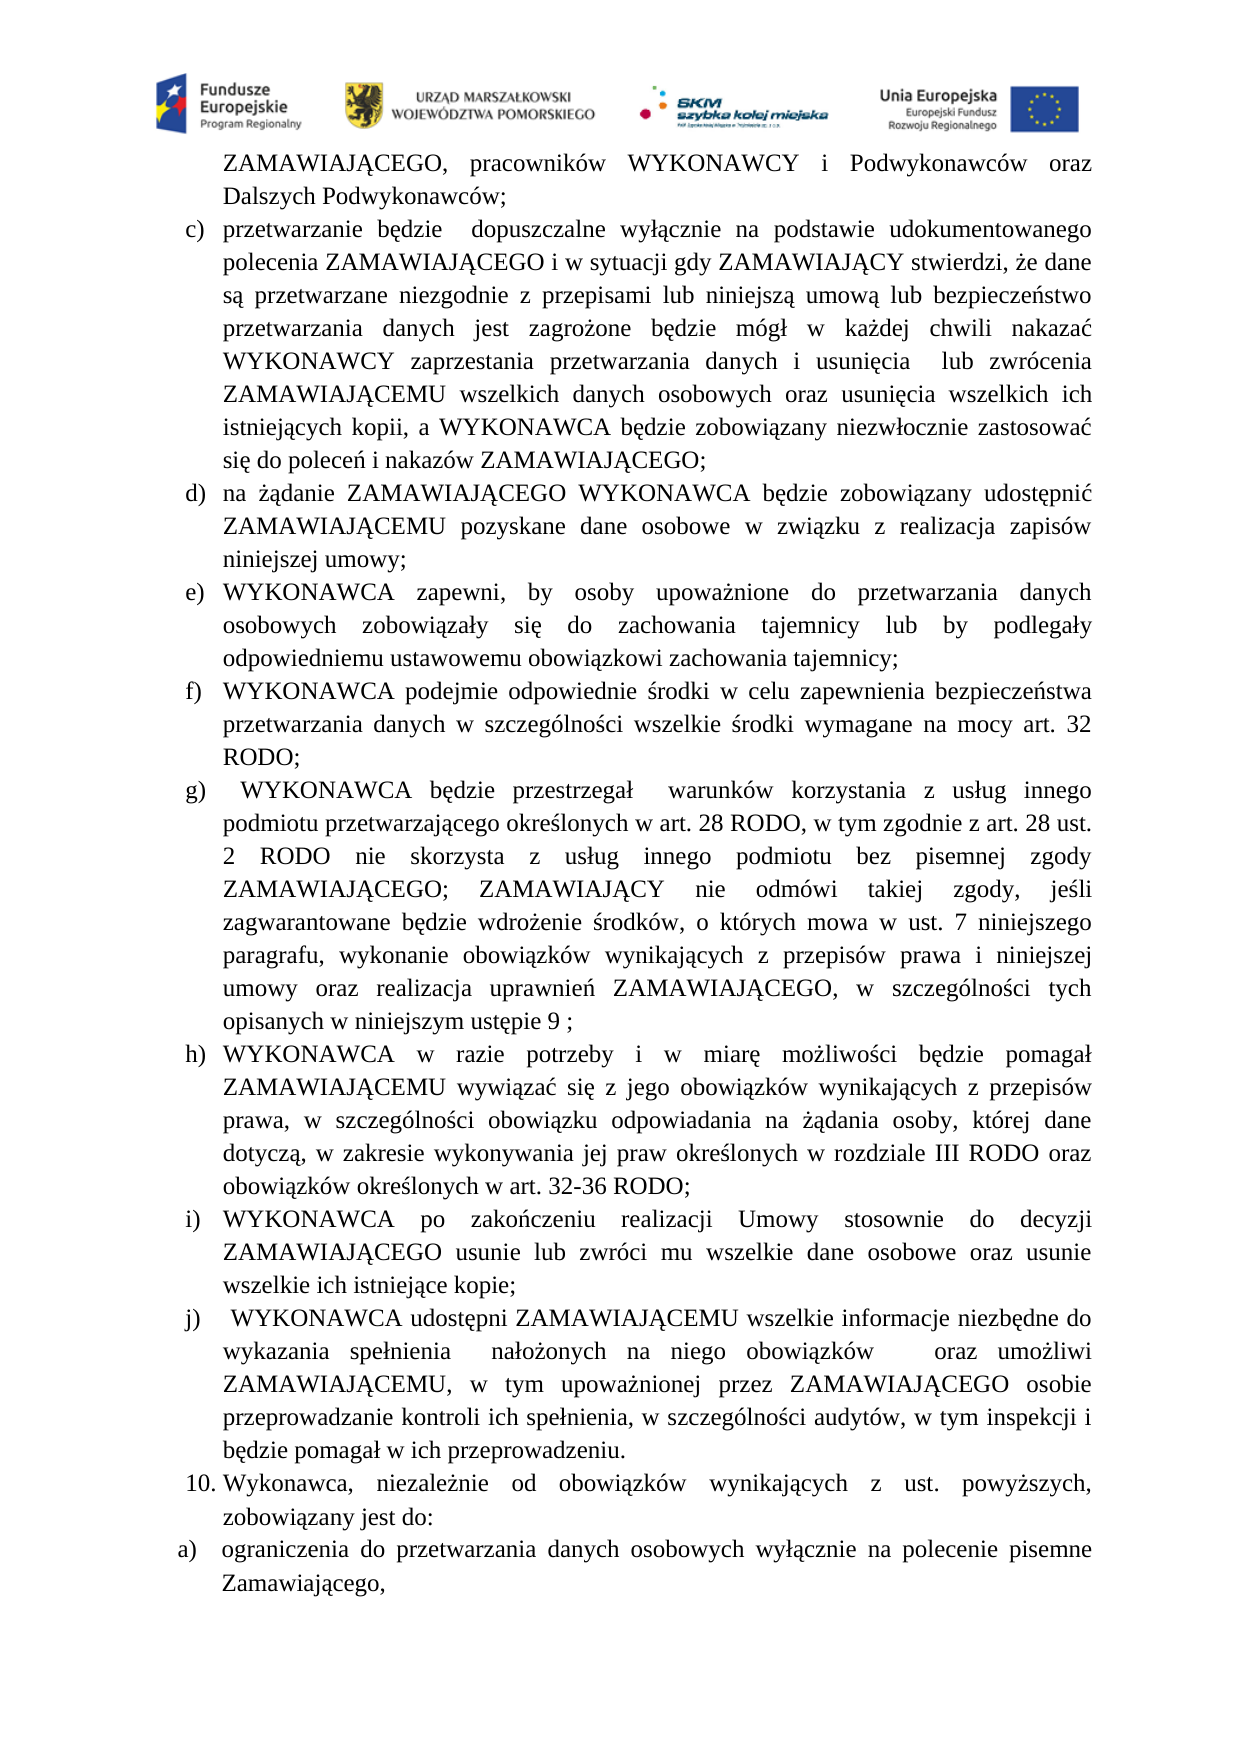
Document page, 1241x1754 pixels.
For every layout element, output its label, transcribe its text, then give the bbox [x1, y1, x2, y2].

list WYKONAWCA po zakończeniu realizacji Umowy stosownie do decyzji ZAMAWIAJĄCEGO usunie lub zwróci mu wszelkie dane osobowe oraz usunie wszelkie ich istniejące kopie; [185, 1204, 1093, 1299]
list przetwarzanie będzie dopuszczalne wyłącznie na podstawie udokumentowanego polecenia ZAMAWIAJĄCEGO i w sytuacji gdy ZAMAWIAJĄCY stwierdzi, że dane są przetwarzane niezgodnie z przepisami lub niniejszą umową lub bezpieczeństwo przetwarzania danych jest zagrożone będzie mógł w każdej chwili nakazać WYKONAWCY zaprzestania przetwarzania danych i usunięcia lub zwrócenia ZAMAWIAJĄCEMU wszelkich danych osobowych oraz usunięcia wszelkich ich istniejących kopii, a WYKONAWCA będzie zobowiązany niezwłocznie zastosować się do poleceń i nakazów ZAMAWIAJĄCEGO; [185, 214, 1093, 474]
list WYKONAWCA w razie potrzeby i w miarę możliwości będzie pomagał ZAMAWIAJĄCEMU wywiązać się z jego obowiązków wynikających z przepisów prawa, w szczególności obowiązku odpowiadania na żądania osoby, której dane dotyczą, w zakresie wykonywania jej praw określonych w rozdziale III RODO oraz obowiązków określonych w art. 32-36 RODO; [185, 1039, 1093, 1200]
list WYKONAWCA podejmie odpowiednie środki w celu zapewnienia bezpieczeństwa przetwarzania danych w szczególności wszelkie środki wymagane na mocy art. 32 RODO; [185, 676, 1093, 771]
picture [147, 73, 1093, 148]
list WYKONAWCA będzie przestrzegał warunków korzystania z usług innego podmiotu przetwarzającego określonych w art. 28 RODO, w tym zgodnie z art. 28 ust. 2 RODO nie skorzysta z usług innego podmiotu bez pisemnej zgody ZAMAWIAJĄCEGO; ZAMAWIAJĄCY nie odmówi takiej zgody, jeśli zagwarantowane będzie wdrożenie środków, o których mowa w ust. 7 niniejszego paragrafu, wykonanie obowiązków wynikających z przepisów prawa i niniejszej umowy oraz realizacja uprawnień ZAMAWIAJĄCEGO, w szczególności tych opisanych w niniejszym ustępie 9 ; [185, 775, 1093, 1035]
list Wykonawca, niezależnie od obowiązków wynikających z ust. powyższych, zobowiązany jest do: [185, 1468, 1093, 1530]
list ograniczenia do przetwarzania danych osobowych wyłącznie na polecenie pisemne Zamawiającego, [177, 1534, 1093, 1596]
list na żądanie ZAMAWIAJĄCEGO WYKONAWCA będzie zobowiązany udostępnić ZAMAWIAJĄCEMU pozyskane dane osobowe w związku z realizacja zapisów niniejszej umowy; [185, 478, 1093, 573]
list WYKONAWCA zapewni, by osoby upoważnione do przetwarzania danych osobowych zobowiązały się do zachowania tajemnicy lub by podlegały odpowiedniemu ustawowemu obowiązkowi zachowania tajemnicy; [185, 577, 1093, 672]
list WYKONAWCA udostępni ZAMAWIAJĄCEMU wszelkie informacje niezbędne do wykazania spełnienia nałożonych na niego obowiązków oraz umożliwi ZAMAWIAJĄCEMU, w tym upoważnionej przez ZAMAWIAJĄCEGO osobie przeprowadzanie kontroli ich spełnienia, w szczególności audytów, w tym inspekcji i będzie pomagał w ich przeprowadzeniu. [185, 1303, 1093, 1464]
